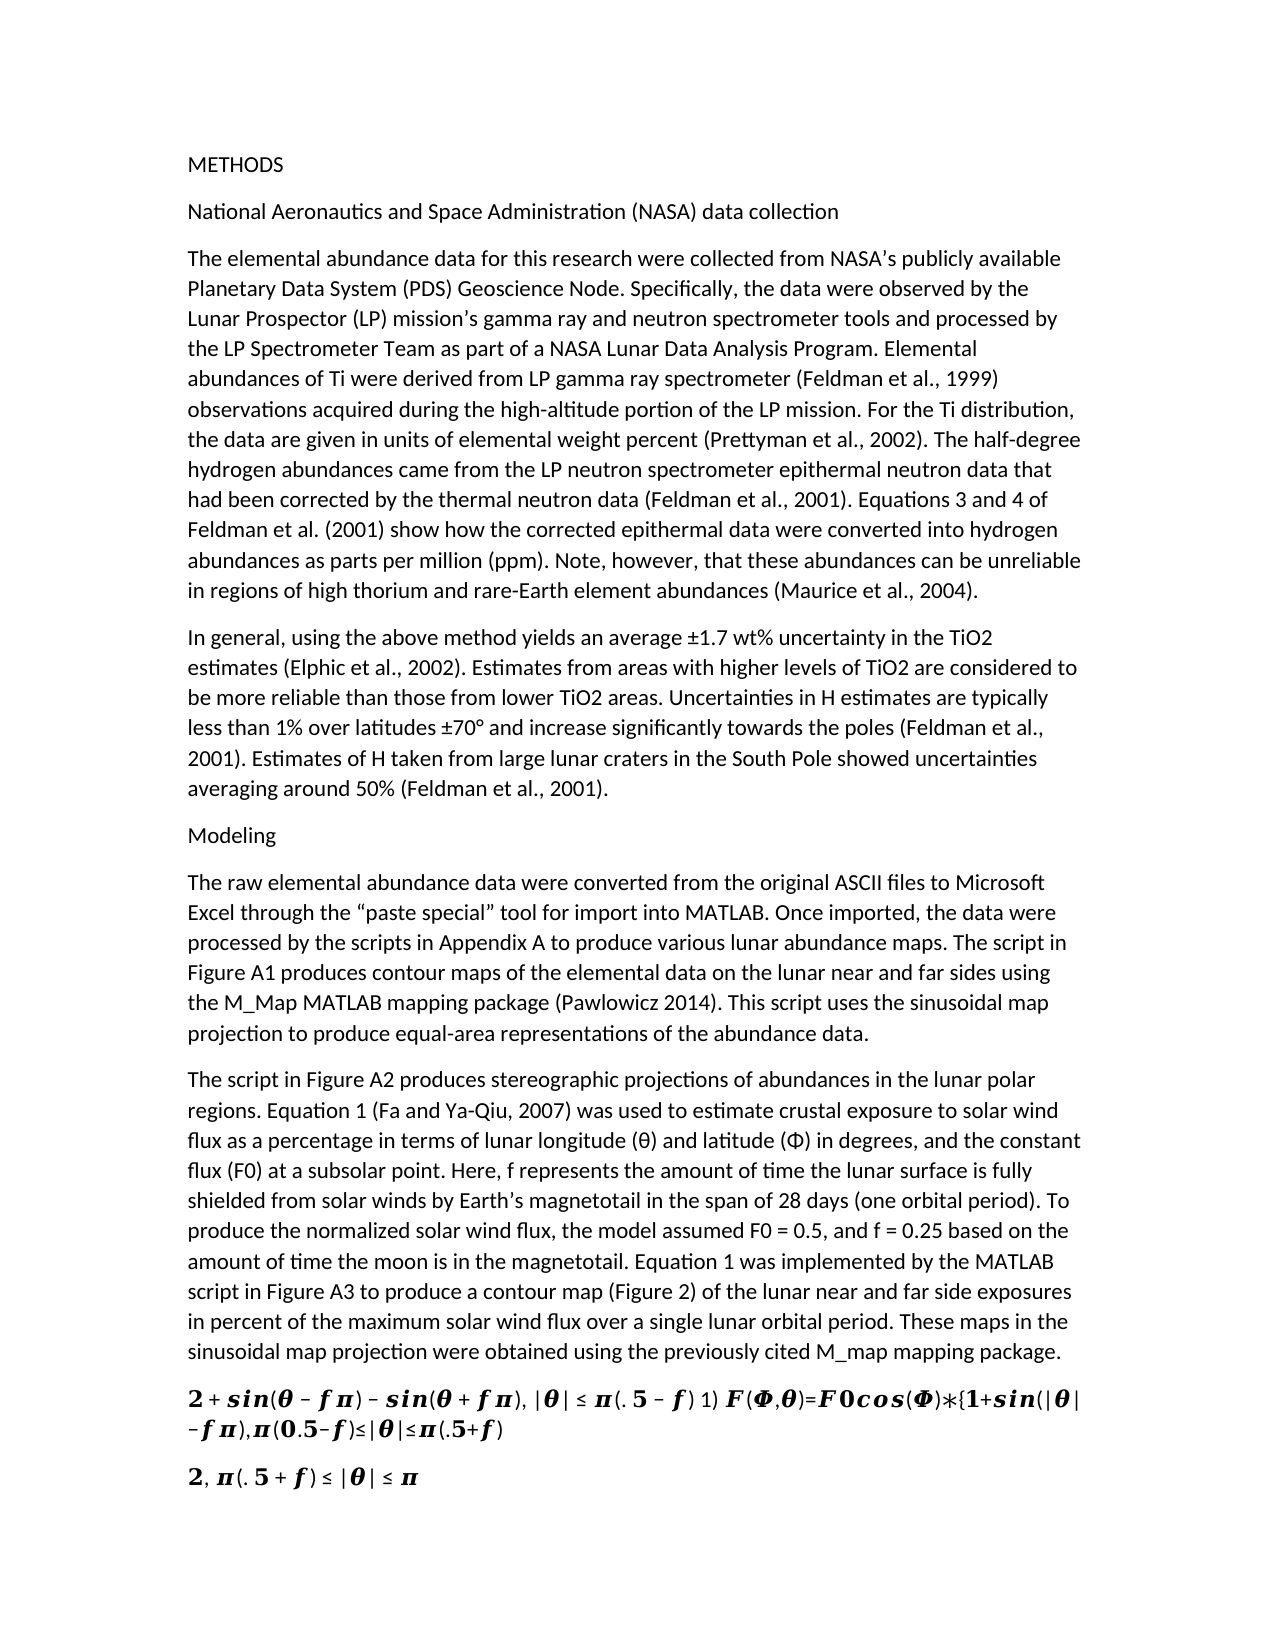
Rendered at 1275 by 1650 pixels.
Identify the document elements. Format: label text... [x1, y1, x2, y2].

text Modeling [187, 821, 1087, 849]
text 𝟐 + 𝒔𝒊𝒏(𝜽 − 𝒇𝝅) − 𝒔𝒊𝒏(𝜽 + 𝒇𝝅), |𝜽| ≤ 𝝅(. 𝟓 − 𝒇) 1) 𝑭(𝜱,𝜽)=𝑭𝟎𝒄𝒐𝒔(𝜱)∗{𝟏+𝒔𝒊𝒏(|𝜽|−𝒇𝝅),𝝅(𝟎.𝟓−𝒇)≤|𝜽|≤𝝅(.𝟓+𝒇) [187, 1384, 1087, 1443]
text The script in Figure A2 produces stereographic projections of abundances in the lunar polar regions. Equation 1 (Fa and Ya-Qiu, 2007) was used to estimate crustal exposure to solar wind flux as a percentage in terms of lunar longitude (θ) and latitude (Φ) in degrees, and the constant flux (F0) at a subsolar point. Here, f represents the amount of time the lunar surface is fully shielded from solar winds by Earth’s magnetotail in the span of 28 days (one orbital period). To produce the normalized solar wind flux, the model assumed F0 = 0.5, and f = 0.25 based on the amount of time the moon is in the magnetotail. Equation 1 was implemented by the MATLAB script in Figure A3 to produce a contour map (Figure 2) of the lunar near and far side exposures in percent of the maximum solar wind flux over a single lunar orbital period. These maps in the sinusoidal map projection were obtained using the previously cited M_map mapping package. [187, 1066, 1087, 1366]
text 𝟐, 𝝅(. 𝟓 + 𝒇) ≤ |𝜽| ≤ 𝝅 [187, 1462, 1087, 1491]
text The raw elemental abundance data were converted from the original ASCII files to Microsoft Excel through the “paste special” tool for import into MATLAB. Once imported, the data were processed by the scripts in Appendix A to produce various lunar abundance maps. The script in Figure A1 produces contour maps of the elemental data on the lunar near and far sides using the M_Map MATLAB mapping package (Pawlowicz 2014). This script uses the sinusoidal map projection to produce equal-area representations of the abundance data. [187, 868, 1087, 1047]
text The elemental abundance data for this research were collected from NASA’s publicly available Planetary Data System (PDS) Geoscience Node. Specifically, the data were observed by the Lunar Prospector (LP) mission’s gamma ray and neutron spectrometer tools and processed by the LP Spectrometer Team as part of a NASA Lunar Data Analysis Program. Elemental abundances of Ti were derived from LP gamma ray spectrometer (Feldman et al., 1999) observations acquired during the high-altitude portion of the LP mission. For the Ti distribution, the data are given in units of elemental weight percent (Prettyman et al., 2002). The half-degree hydrogen abundances came from the LP neutron spectrometer epithermal neutron data that had been corrected by the thermal neutron data (Feldman et al., 2001). Equations 3 and 4 of Feldman et al. (2001) show how the corrected epithermal data were converted into hydrogen abundances as parts per million (ppm). Note, however, that these abundances can be unreliable in regions of high thorium and rare-Earth element abundances (Maurice et al., 2004). [187, 244, 1087, 604]
text METHODS [187, 150, 1087, 178]
text National Aeronautics and Space Administration (NASA) data collection [187, 197, 1087, 225]
text In general, using the above method yields an average ±1.7 wt% uncertainty in the TiO2 estimates (Elphic et al., 2002). Estimates from areas with higher levels of TiO2 are considered to be more reliable than those from lower TiO2 areas. Uncertainties in H estimates are typically less than 1% over latitudes ±70° and increase significantly towards the poles (Feldman et al., 2001). Estimates of H taken from large lunar craters in the South Pole showed uncertainties averaging around 50% (Feldman et al., 2001). [187, 623, 1087, 802]
